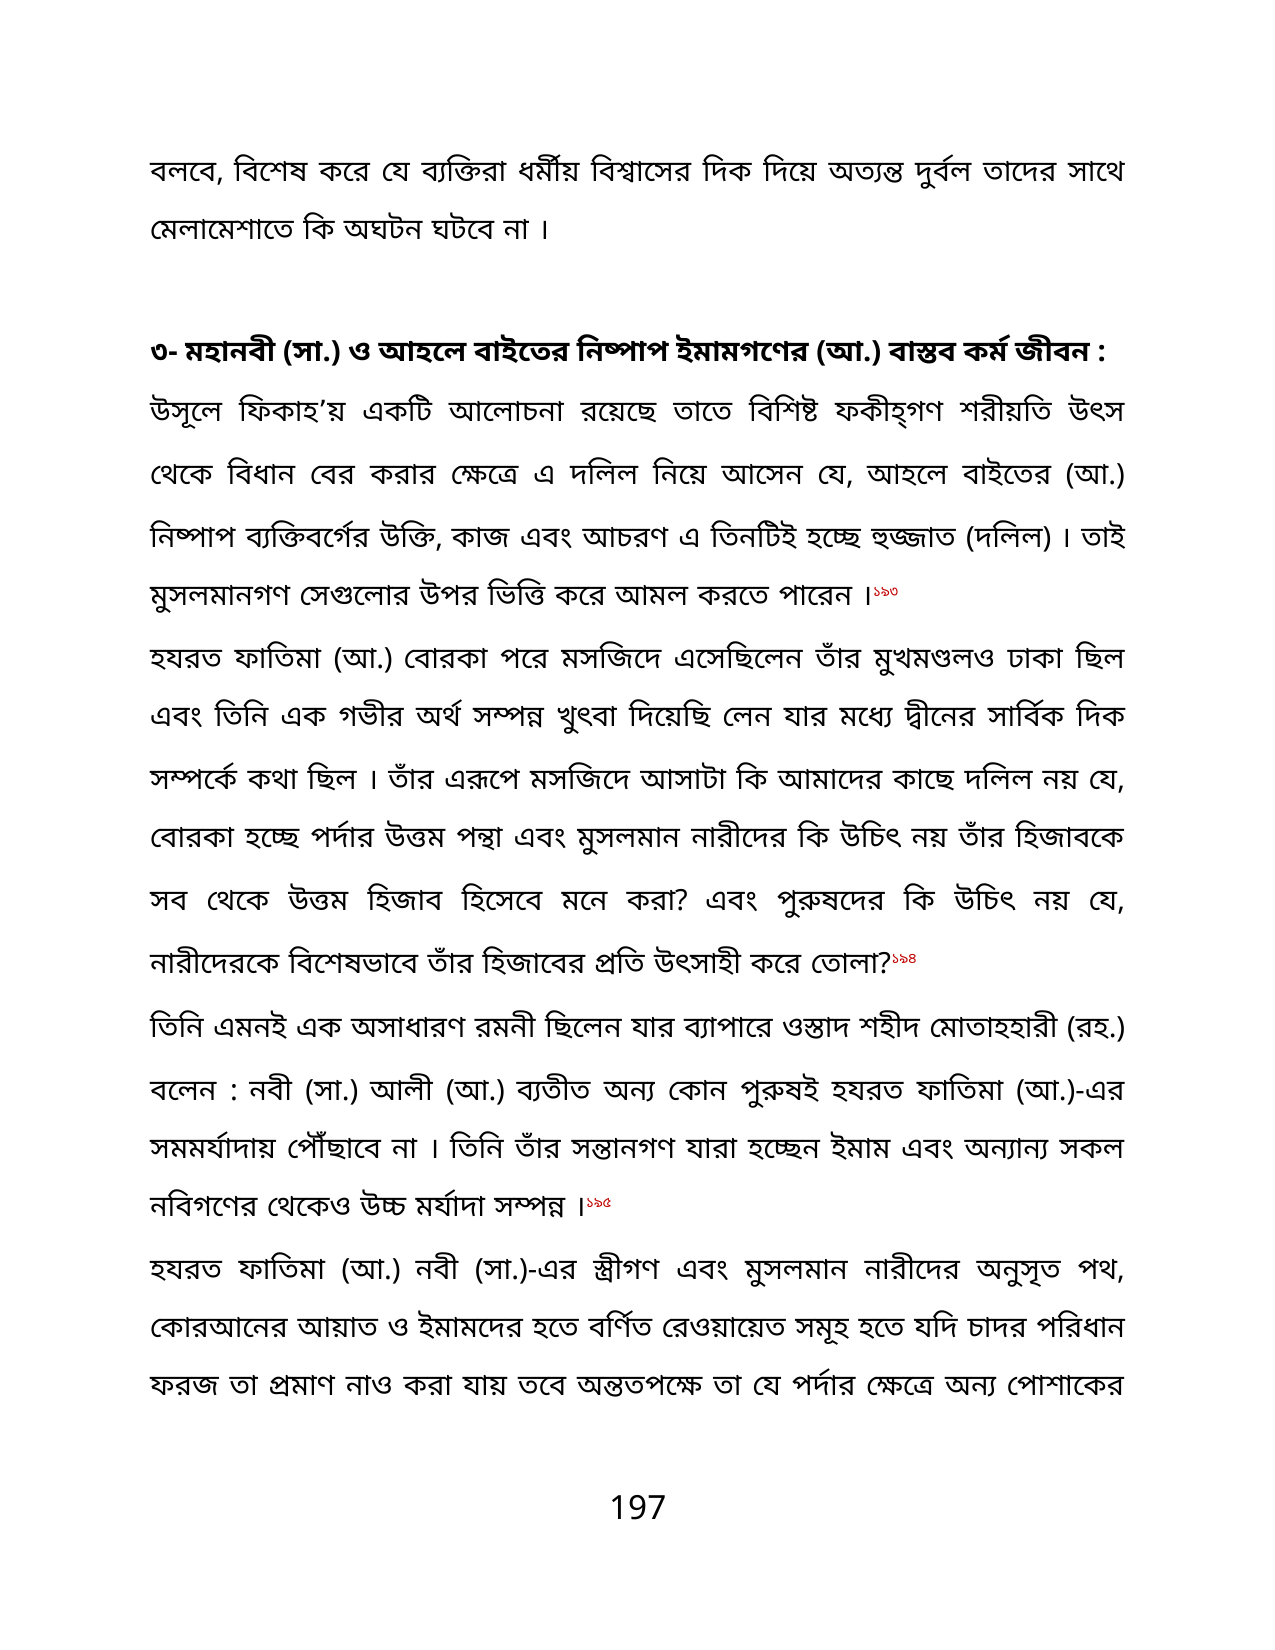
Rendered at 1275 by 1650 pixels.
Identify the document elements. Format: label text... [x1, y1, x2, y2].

text তিনি এমনই এক অসাধারণ রমনী ছিলেন যার ব্যাপারে ওস্তাদ শহীদ মোতাহহারী (রহ.) বলেন : নবী (সা.) আলী (আ.) ব্যতীত অন্য কোন পুরুষই হযরত ফাতিমা (আ.)-এর সমমর্যাদায় পৌঁছাবে না । তিনি তাঁর সন্তানগণ যারা হচ্ছেন ইমাম এবং অন্যান্য সকল নবিগণের থেকেও উচ্চ মর্যাদা সম্পন্ন ।১৯৫ [150, 1006, 1125, 1229]
text হযরত ফাতিমা (আ.) বোরকা পরে মসজিদে এসেছিলেন তাঁর মুখমণ্ডলও ঢাকা ছিল এবং তিনি এক গভীর অর্থ সম্পন্ন খুৎবা দিয়েছি লেন যার মধ্যে দ্বীনের সার্বিক দিক সম্পর্কে কথা ছিল । তাঁর এরূপে মসজিদে আসাটা কি আমাদের কাছে দলিল নয় যে, বোরকা হচ্ছে পর্দার উত্তম পন্থা এবং মুসলমান নারীদের কি উচিৎ নয় তাঁর হিজাবকে সব থেকে উত্তম হিজাব হিসেবে মনে করা? এবং পুরুষদের কি উচিৎ নয় যে, নারীদেরকে বিশেষভাবে তাঁর হিজাবের প্রতি উৎসাহী করে তোলা?১৯৪ [150, 637, 1125, 985]
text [150, 150, 1125, 251]
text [150, 1248, 1125, 1408]
text উসূলে ফিকাহ’য় একটি আলোচনা রয়েছে তাতে বিশিষ্ট ফকীহ্গণ শরীয়তি উৎস থেকে বিধান বের করার ক্ষেত্রে এ দলিল নিয়ে আসেন যে, আহলে বাইতের (আ.) নিষ্পাপ ব্যক্তিবর্গের উক্তি, কাজ এবং আচরণ এ তিনটিই হচ্ছে হুজ্জাত (দলিল) । তাই মুসলমানগণ সেগুলোর উপর ভিত্তি করে আমল করতে পারেন ।১৯৩ [150, 395, 1125, 617]
text ৩- মহানবী (সা.) ও আহলে বাইতের নিষ্পাপ ইমামগণের (আ.) বাস্তব কর্ম জীবন : [150, 330, 1125, 373]
